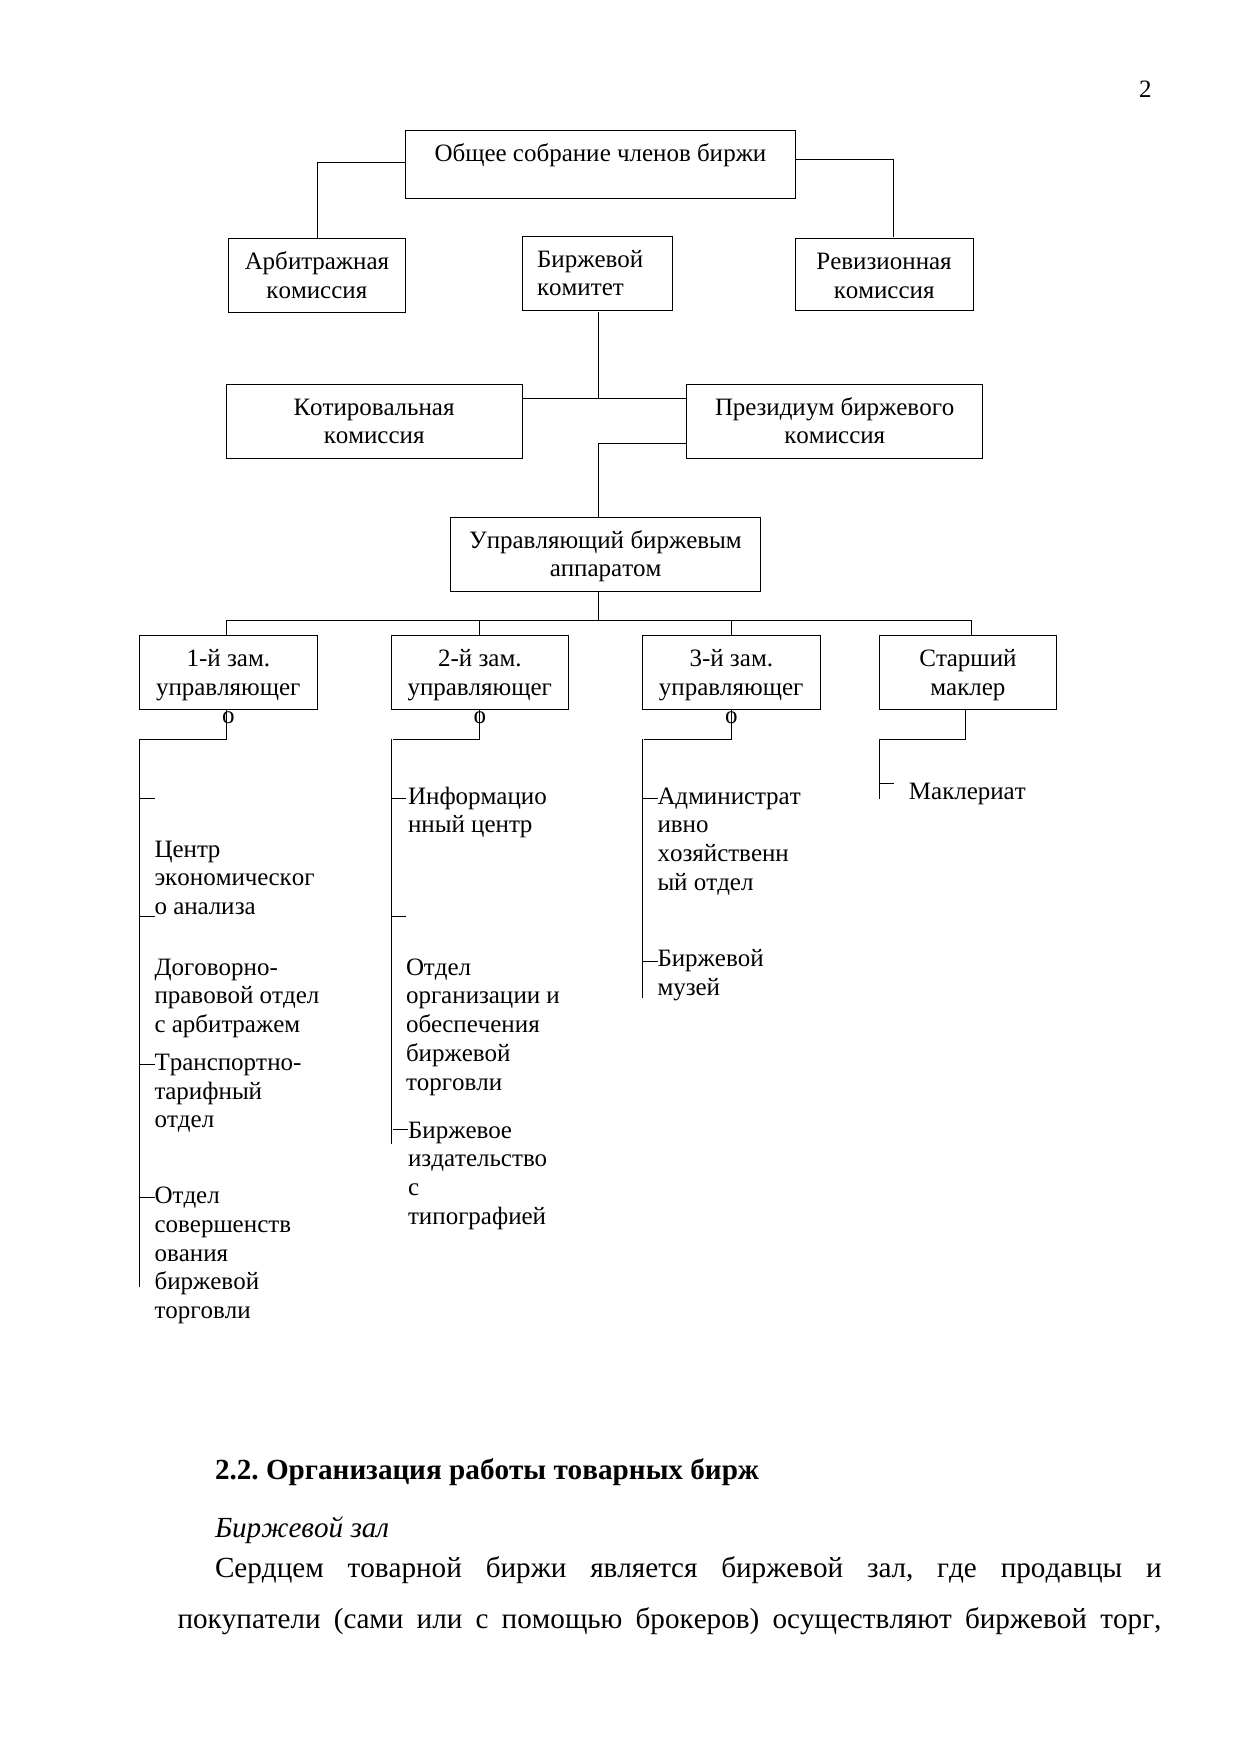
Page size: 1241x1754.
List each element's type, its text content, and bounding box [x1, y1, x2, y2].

subtitle Биржевой зал [177, 1511, 1152, 1544]
subtitle 2.2. Организация работы товарных бирж [177, 1452, 1152, 1486]
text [177, 1550, 1162, 1634]
